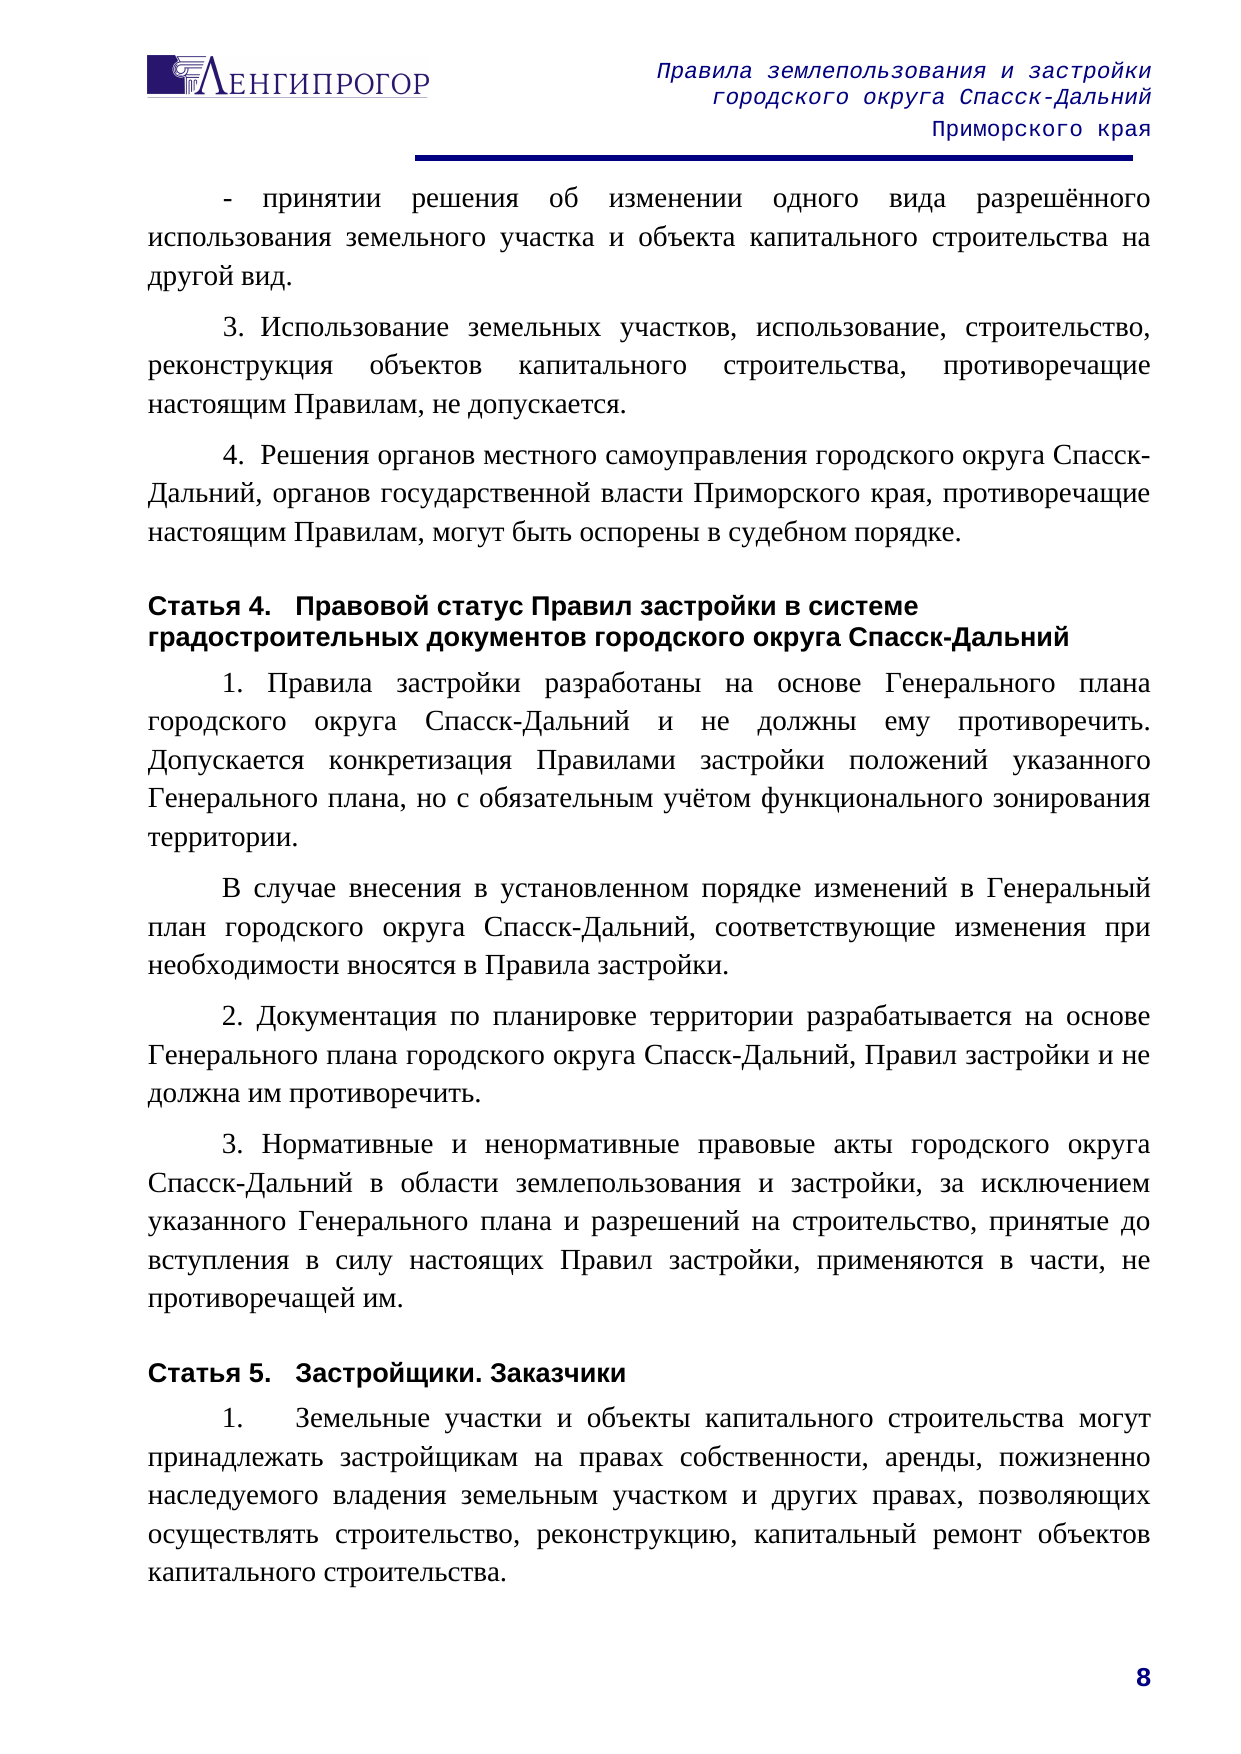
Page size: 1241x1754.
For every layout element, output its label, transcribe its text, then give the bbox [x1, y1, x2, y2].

text 4. Решения органов местного самоуправления городского округа Спасск-Дальний, органов государственной власти Приморского края, противоречащие настоящим Правилам, могут быть оспорены в судебном порядке. [148, 437, 1152, 547]
subtitle Застройщики. Заказчики [148, 1357, 1152, 1388]
text 3. Нормативные и ненормативные правовые акты городского округа Спасск-Дальний в области землепользования и застройки, за исключением указанного Генерального плана и разрешений на строительство, принятые до вступления в силу настоящих Правил застройки, применяются в части, не противоречащей им. [148, 1126, 1152, 1314]
text 1. Земельные участки и объекты капитального строительства могут принадлежать застройщикам на правах собственности, аренды, пожизненно наследуемого владения земельным участком и других правах, позволяющих осуществлять строительство, реконструкцию, капитальный ремонт объектов капитального строительства. [148, 1400, 1152, 1588]
text 2. Документация по планировке территории разрабатывается на основе Генерального плана городского округа Спасск-Дальний, Правил застройки и не должна им противоречить. [148, 998, 1152, 1109]
picture [147, 55, 429, 98]
subtitle Правовой статус Правил застройки в системе градостроительных документов городского округа Спасск-Дальний [148, 590, 1152, 652]
text В случае внесения в установленном порядке изменений в Генеральный план городского округа Спасск-Дальний, соответствующие изменения при необходимости вносятся в Правила застройки. [148, 870, 1152, 981]
text - принятии решения об изменении одного вида разрешённого использования земельного участка и объекта капитального строительства на другой вид. [148, 181, 1152, 291]
text 3. Использование земельных участков, использование, строительство, реконструкция объектов капитального строительства, противоречащие настоящим Правилам, не допускается. [148, 309, 1152, 419]
text 1. Правила застройки разработаны на основе Генерального плана городского округа Спасск-Дальний и не должны ему противоречить. Допускается конкретизация Правилами застройки положений указанного Генерального плана, но с обязательным учётом функционального зонирования территории. [148, 665, 1152, 853]
